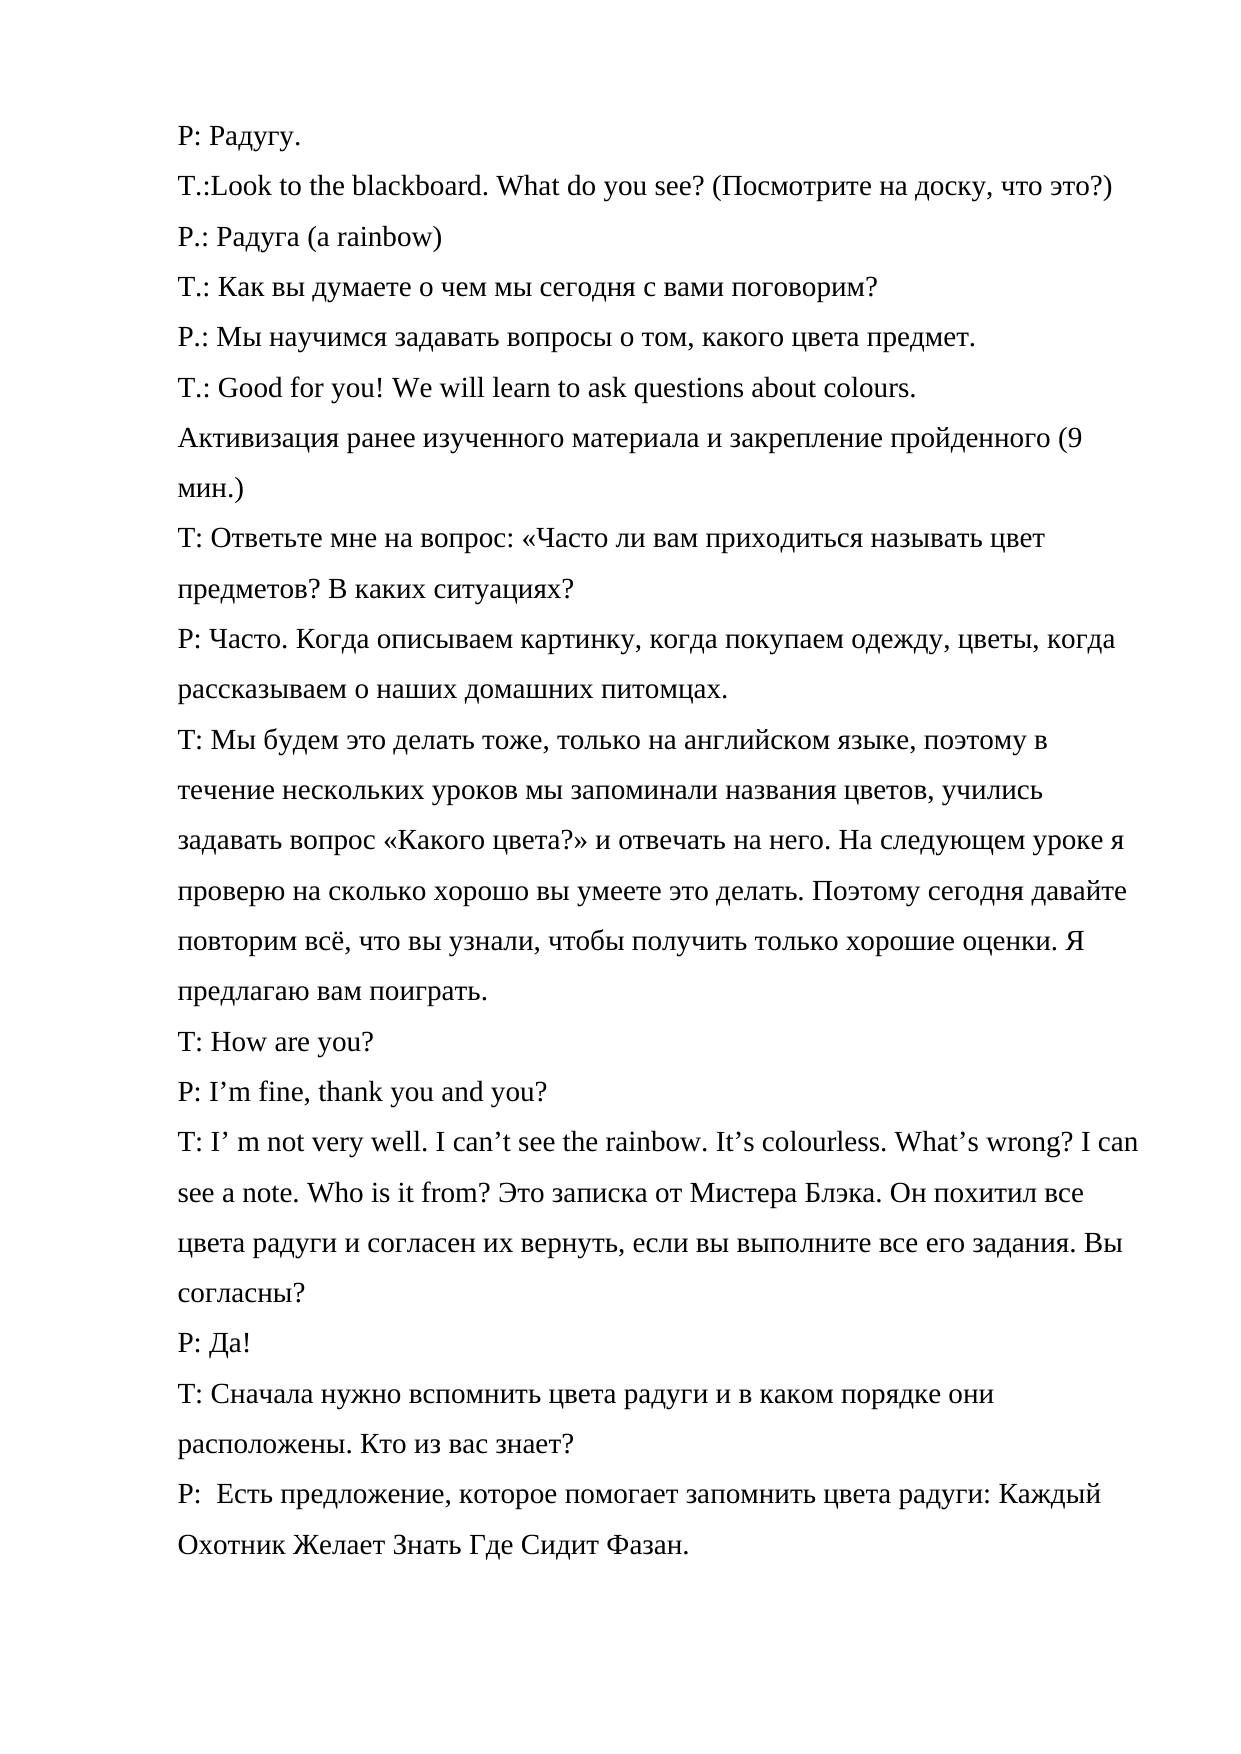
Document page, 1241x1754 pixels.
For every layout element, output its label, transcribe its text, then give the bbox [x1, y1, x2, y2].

text Т.: Good for you! We will learn to ask questions about colours. [177, 370, 1152, 403]
text Р.: Радуга (a rainbow) [177, 219, 1152, 252]
text T: Сначала нужно вспомнить цвета радуги и в каком порядке они расположены. Кто из вас знает? [177, 1376, 1152, 1460]
text Т.:Look to the blackboard. What do you see? (Посмотрите на доску, что это?) [177, 168, 1152, 202]
text T: Мы будем это делать тоже, только на английском языке, поэтому в течение нескольких уроков мы запоминали названия цветов, учились задавать вопрос «Какого цвета?» и отвечать на него. На следующем уроке я проверю на сколько хорошо вы умеете это делать. Поэтому сегодня давайте повторим всё, что вы узнали, чтобы получить только хорошие оценки. Я предлагаю вам поиграть. [177, 722, 1152, 1007]
text P: Часто. Когда описываем картинку, когда покупаем одежду, цветы, когда рассказываем о наших домашних питомцах. [177, 621, 1152, 705]
text P: Да! [177, 1326, 1152, 1359]
text Т.: Как вы думаете о чем мы сегодня с вами поговорим? [177, 269, 1152, 303]
text T: Ответьте мне на вопрос: «Часто ли вам приходиться называть цвет предметов? В каких ситуациях? [177, 521, 1152, 604]
text T: How are you? [177, 1024, 1152, 1057]
text Р: Радугу. [177, 118, 1152, 152]
text P: Есть предложение, которое помогает запомнить цвета радуги: Каждый Охотник Желает Знать Где Сидит Фазан. [177, 1477, 1152, 1560]
text Р.: Мы научимся задавать вопросы о том, какого цвета предмет. [177, 319, 1152, 353]
text Активизация ранее изученного материала и закрепление пройденного (9 мин.) [177, 420, 1152, 504]
text P: I’m fine, thank you and you? [177, 1074, 1152, 1108]
text T: I’ m not very well. I can’t see the rainbow. It’s colourless. What’s wrong? I can see a note. Who is it from? Это записка от Мистера Блэка. Он похитил все цвета радуги и согласен их вернуть, если вы выполните все его задания. Вы согласны? [177, 1124, 1152, 1309]
